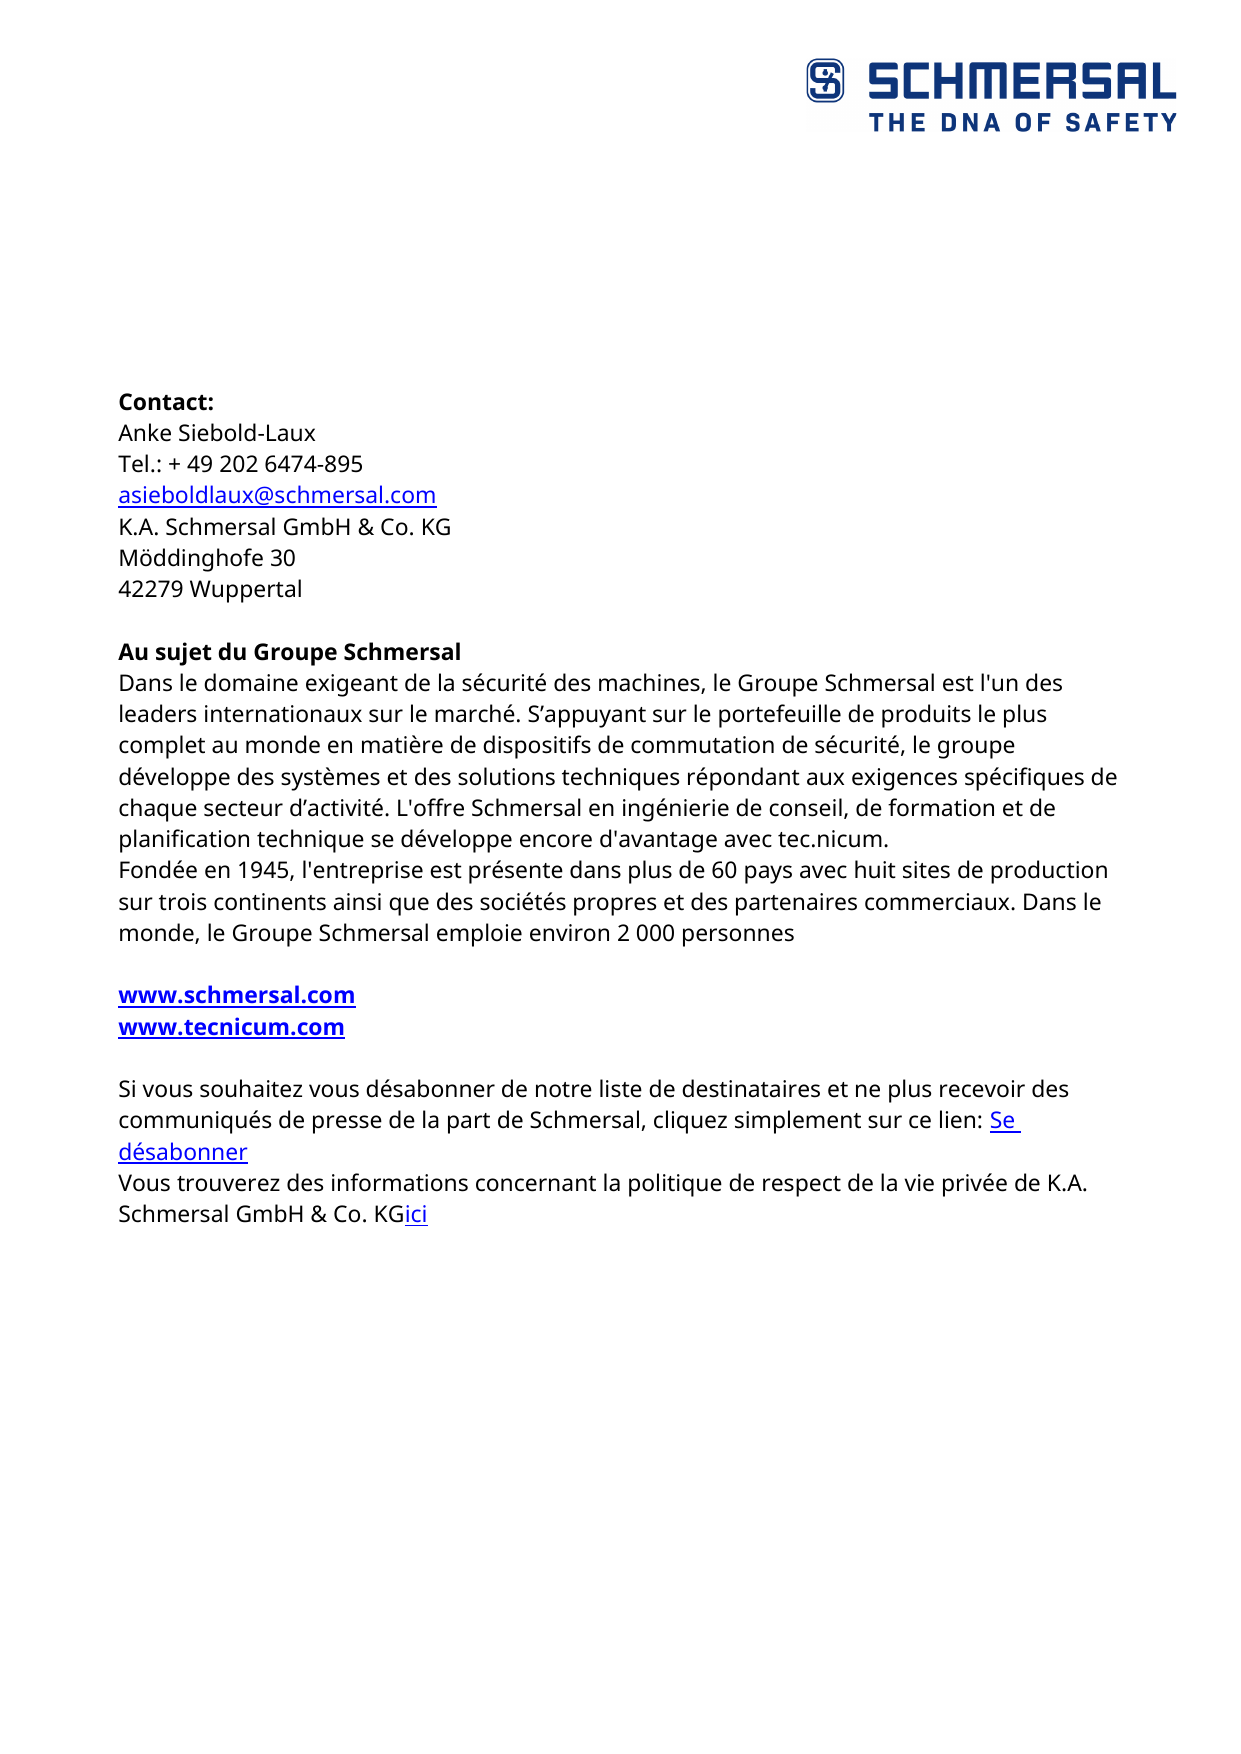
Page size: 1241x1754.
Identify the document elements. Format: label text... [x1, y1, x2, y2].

text Si vous souhaitez vous désabonner de notre liste de destinataires et ne plus recevoir des communiqués de presse de la part de Schmersal, cliquez simplement sur ce lien: Se désabonner [118, 1073, 1122, 1167]
text Anke Siebold-Laux [118, 417, 1122, 448]
text Fondée en 1945, l'entreprise est présente dans plus de 60 pays avec huit sites de production sur trois continents ainsi que des sociétés propres et des partenaires commerciaux. Dans le monde, le Groupe Schmersal emploie environ 2 000 personnes [118, 854, 1122, 948]
text Contact: [118, 386, 1122, 417]
text 42279 Wuppertal [118, 573, 1122, 604]
text K.A. Schmersal GmbH & Co. KG [118, 511, 1122, 542]
text www.schmersal.com [118, 979, 1122, 1011]
text Au sujet du Groupe Schmersal [118, 636, 1122, 667]
text Möddinghofe 30 [118, 542, 1122, 573]
text www.tecnicum.com [118, 1011, 1122, 1042]
picture [806, 58, 1177, 132]
text Tel.: + 49 202 6474-895 [118, 448, 1122, 479]
text Dans le domaine exigeant de la sécurité des machines, le Groupe Schmersal est l'un des leaders internationaux sur le marché. S’appuyant sur le portefeuille de produits le plus complet au monde en matière de dispositifs de commutation de sécurité, le groupe développe des systèmes et des solutions techniques répondant aux exigences spécifiques de chaque secteur d’activité. L'offre Schmersal en ingénierie de conseil, de formation et de planification technique se développe encore d'avantage avec tec.nicum. [118, 667, 1122, 854]
text asieboldlaux@schmersal.com [118, 479, 1122, 511]
text Vous trouverez des informations concernant la politique de respect de la vie privée de K.A. Schmersal GmbH & Co. KGici [118, 1167, 1122, 1229]
